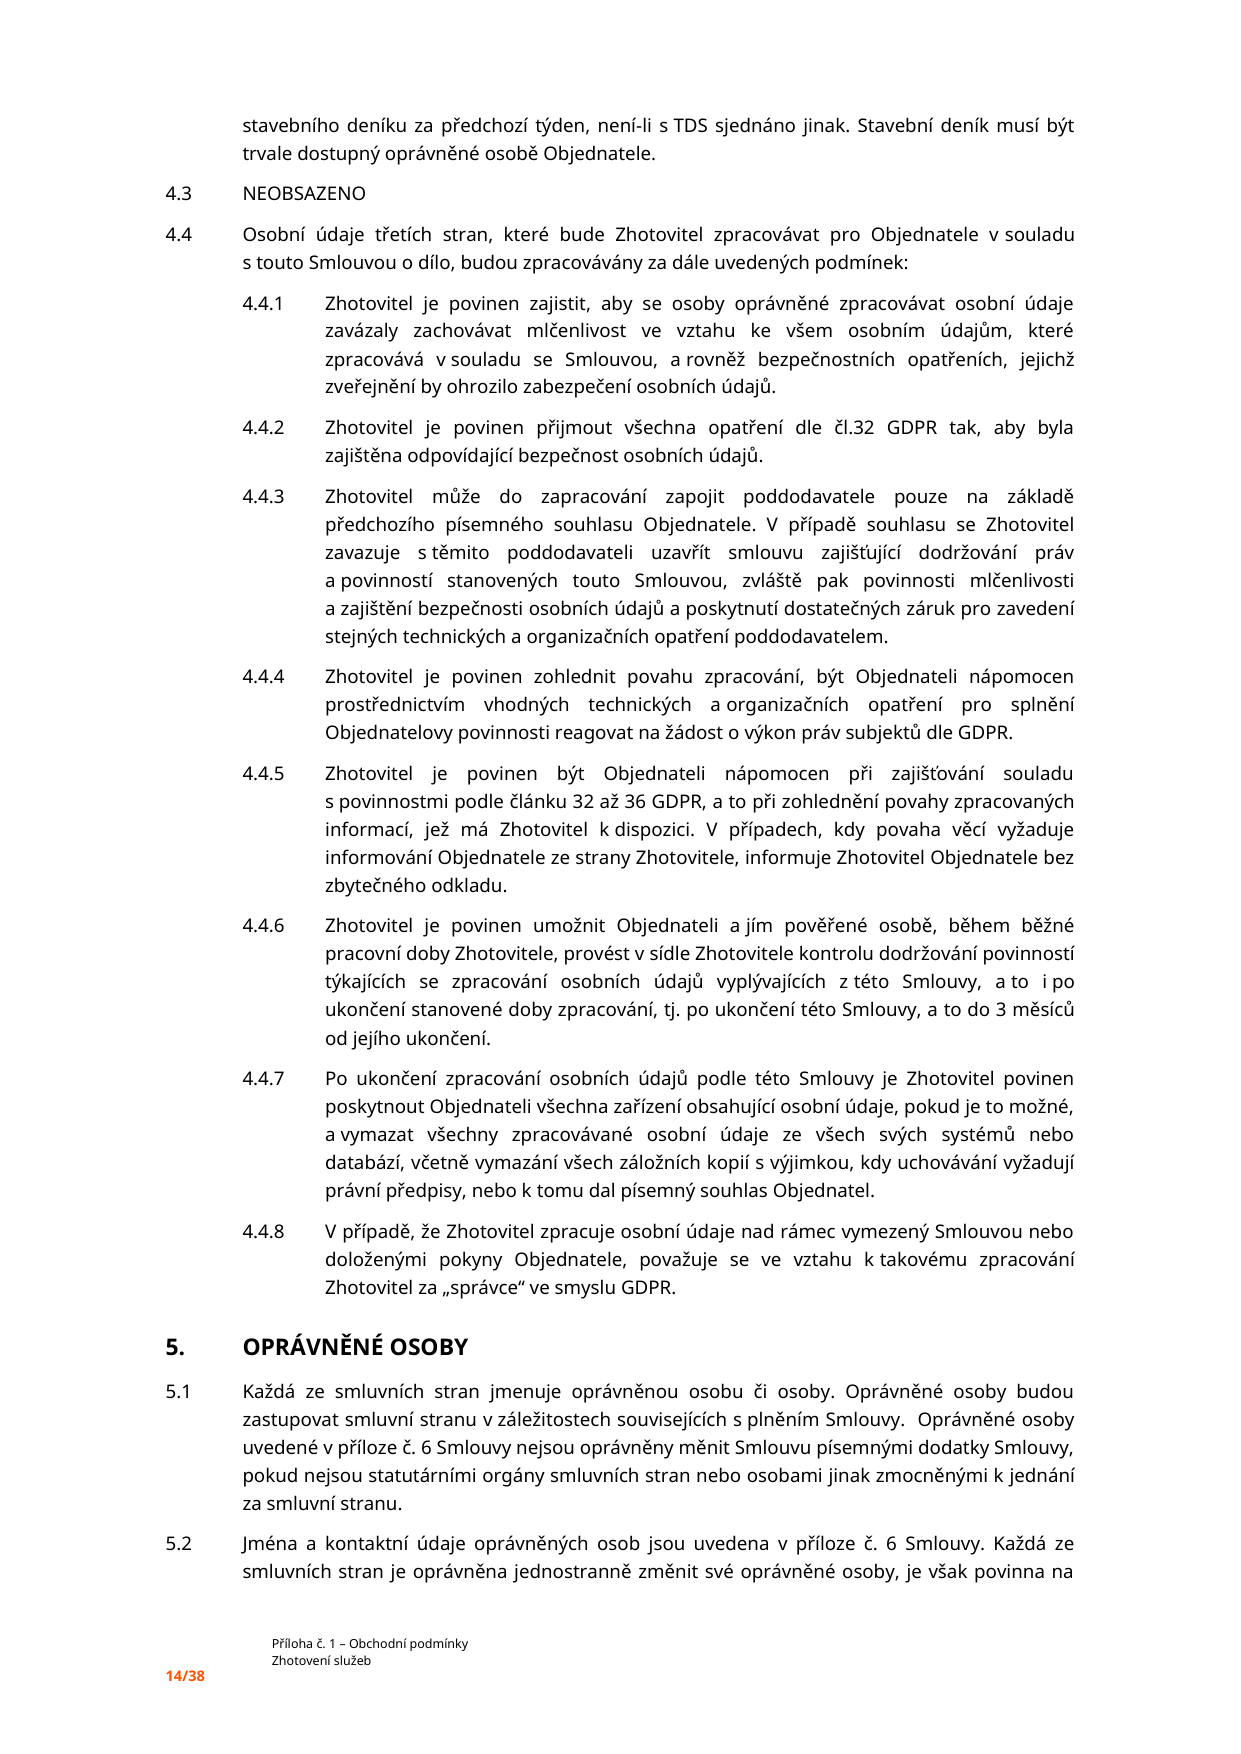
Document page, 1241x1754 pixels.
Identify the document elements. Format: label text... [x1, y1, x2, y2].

text Po ukončení zpracování osobních údajů podle této Smlouvy je Zhotovitel povinen poskytnout Objednateli všechna zařízení obsahující osobní údaje, pokud je to možné, a vymazat všechny zpracovávané osobní údaje ze všech svých systémů nebo databází, včetně vymazání všech záložních kopií s výjimkou, kdy uchovávání vyžadují právní předpisy, nebo k tomu dal písemný souhlas Objednatel. [242, 1065, 1075, 1203]
text V případě, že Zhotovitel zpracuje osobní údaje nad rámec vymezený Smlouvou nebo doloženými pokyny Objednatele, považuje se ve vztahu k takovému zpracování Zhotovitel za „správce“ ve smyslu GDPR. [242, 1218, 1075, 1299]
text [165, 1531, 1075, 1584]
text Zhotovitel je povinen zohlednit povahu zpracování, být Objednateli nápomocen prostřednictvím vhodných technických a organizačních opatření pro splnění Objednatelovy povinnosti reagovat na žádost o výkon práv subjektů dle GDPR. [242, 663, 1075, 745]
text Osobní údaje třetích stran, které bude Zhotovitel zpracovávat pro Objednatele v souladu s touto Smlouvou o dílo, budou zpracovávány za dále uvedených podmínek: [165, 221, 1075, 275]
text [165, 112, 1075, 166]
text Zhotovitel může do zapracování zapojit poddodavatele pouze na základě předchozího písemného souhlasu Objednatele. V případě souhlasu se Zhotovitel zavazuje s těmito poddodavateli uzavřít smlouvu zajišťující dodržování práv a povinností stanovených touto Smlouvou, zvláště pak povinnosti mlčenlivosti a zajištění bezpečnosti osobních údajů a poskytnutí dostatečných záruk pro zavedení stejných technických a organizačních opatření poddodavatelem. [242, 483, 1075, 648]
text Každá ze smluvních stran jmenuje oprávněnou osobu či osoby. Oprávněné osoby budou zastupovat smluvní stranu v záležitostech souvisejících s plněním Smlouvy. Oprávněné osoby uvedené v příloze č. 6 Smlouvy nejsou oprávněny měnit Smlouvu písemnými dodatky Smlouvy, pokud nejsou statutárními orgány smluvních stran nebo osobami jinak zmocněnými k jednání za smluvní stranu. [165, 1378, 1075, 1516]
text Zhotovitel je povinen umožnit Objednateli a jím pověřené osobě, během běžné pracovní doby Zhotovitele, provést v sídle Zhotovitele kontrolu dodržování povinností týkajících se zpracování osobních údajů vyplývajících z této Smlouvy, a to i po ukončení stanovené doby zpracování, tj. po ukončení této Smlouvy, a to do 3 měsíců od jejího ukončení. [242, 913, 1075, 1050]
text Zhotovitel je povinen přijmout všechna opatření dle čl.32 GDPR tak, aby byla zajištěna odpovídající bezpečnost osobních údajů. [242, 414, 1075, 468]
text Zhotovitel je povinen zajistit, aby se osoby oprávněné zpracovávat osobní údaje zavázaly zachovávat mlčenlivost ve vztahu ke všem osobním údajům, které zpracovává v souladu se Smlouvou, a rovněž bezpečnostních opatřeních, jejichž zveřejnění by ohrozilo zabezpečení osobních údajů. [242, 290, 1075, 399]
text NEOBSAZENO [165, 181, 1075, 206]
text Zhotovitel je povinen být Objednateli nápomocen při zajišťování souladu s povinnostmi podle článku 32 až 36 GDPR, a to při zohlednění povahy zpracovaných informací, jež má Zhotovitel k dispozici. V případech, kdy povaha věcí vyžaduje informování Objednatele ze strany Zhotovitele, informuje Zhotovitel Objednatele bez zbytečného odkladu. [242, 760, 1075, 898]
text OPRÁVNĚNÉ OSOBY [165, 1331, 1075, 1362]
